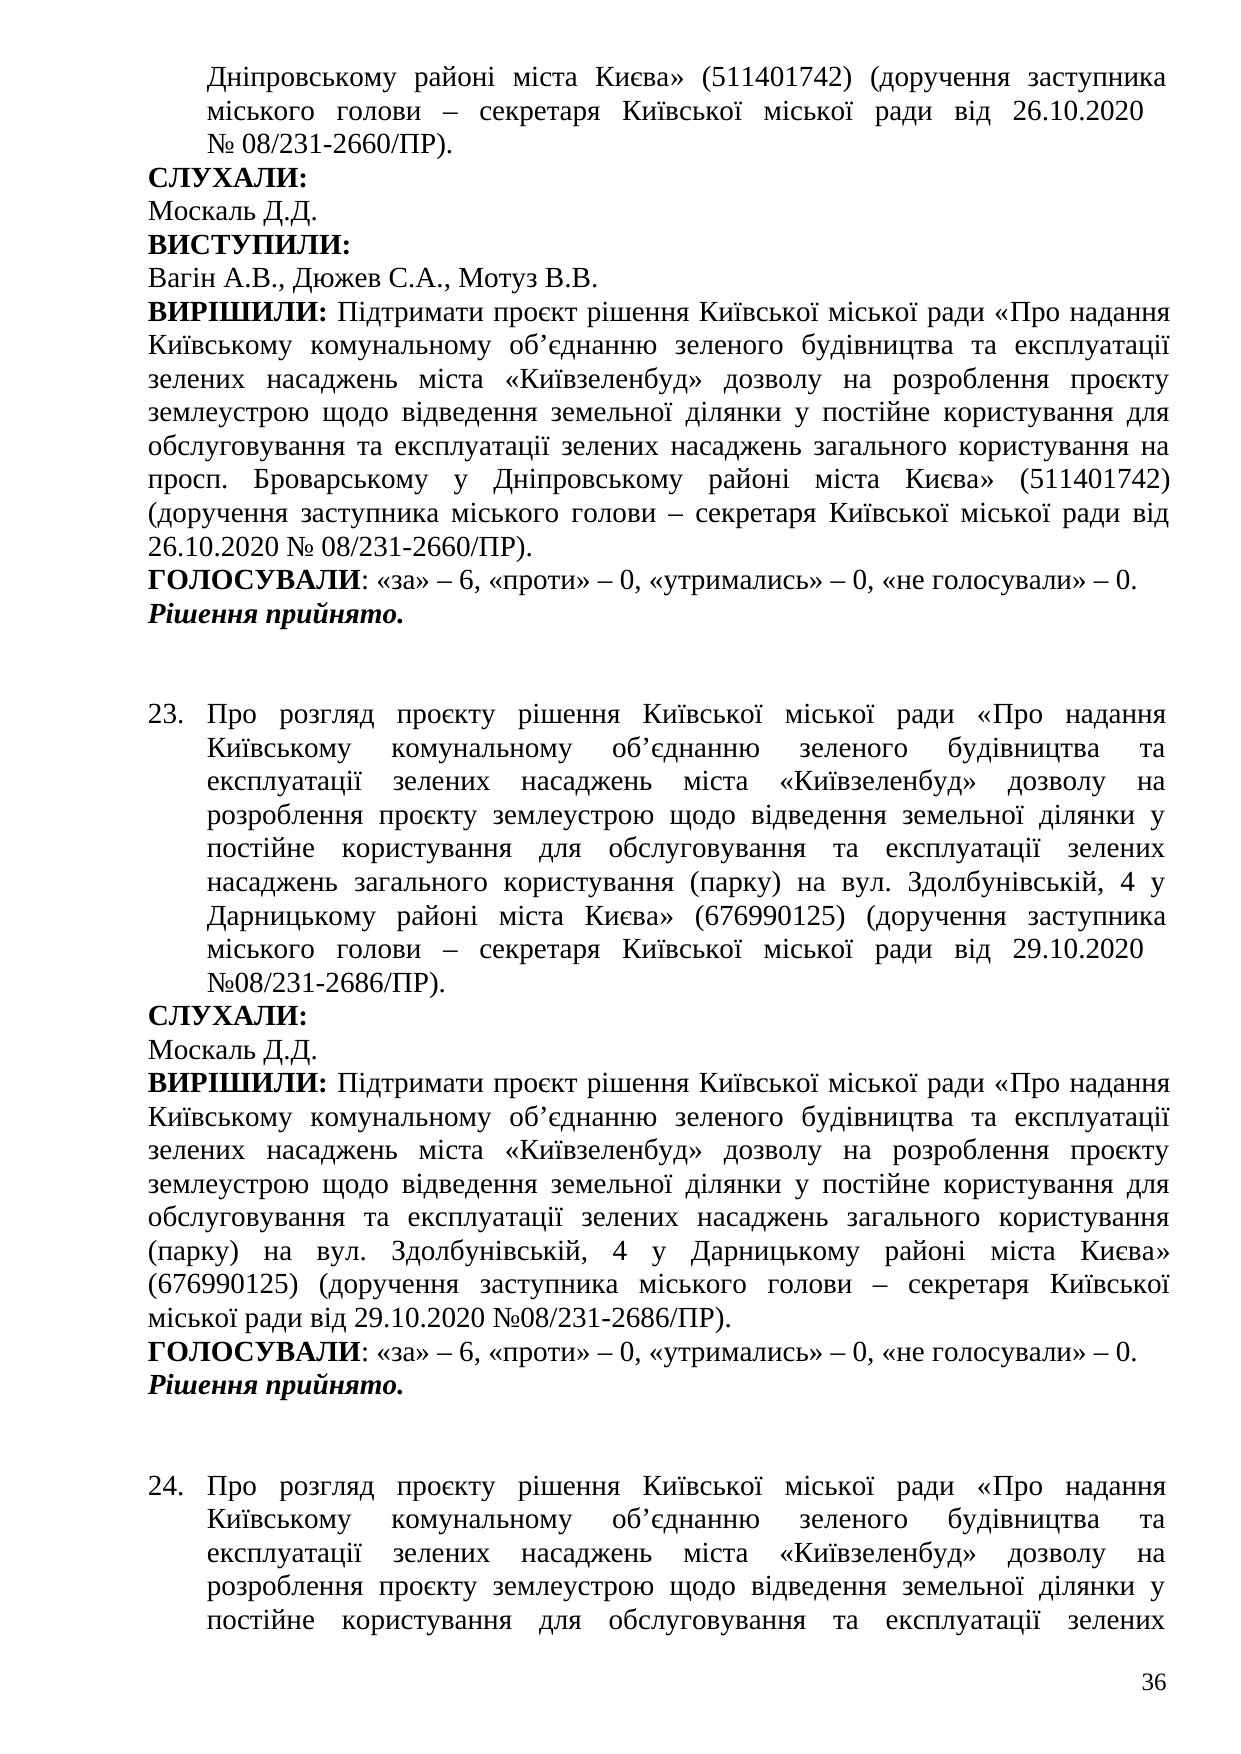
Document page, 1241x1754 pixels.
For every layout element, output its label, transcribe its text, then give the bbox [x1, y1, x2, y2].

text Рішення прийнято. [148, 596, 1166, 629]
text ВИРІШИЛИ: Підтримати проєкт рішення Київської міської ради «Про надання Київському комунальному об’єднанню зеленого будівництва та експлуатації зелених насаджень міста «Київзеленбуд» дозволу на розроблення проєкту землеустрою щодо відведення земельної ділянки у постійне користування для обслуговування та експлуатації зелених насаджень загального користування (парку) на вул. Здолбунівській, 4 у Дарницькому районі міста Києва» (676990125) (доручення заступника міського голови – секретаря Київської міської ради від 29.10.2020 №08/231-2686/ПР). [148, 1233, 1170, 1334]
text ГОЛОСУВАЛИ: «за» – 6, «проти» – 0, «утримались» – 0, «не голосували» – 0. [148, 1334, 1166, 1367]
text Рішення прийнято. [148, 1367, 1166, 1401]
text Москаль Д.Д. [148, 193, 1166, 227]
text СЛУХАЛИ: [148, 160, 1166, 193]
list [148, 1468, 1166, 1636]
text ГОЛОСУВАЛИ: «за» – 6, «проти» – 0, «утримались» – 0, «не голосували» – 0. [148, 562, 1166, 596]
text ВИРІШИЛИ: Підтримати проєкт рішення Київської міської ради «Про надання Київському комунальному об’єднанню зеленого будівництва та експлуатації зелених насаджень міста «Київзеленбуд» дозволу на розроблення проєкту землеустрою щодо відведення земельної ділянки у постійне користування для обслуговування та експлуатації зелених насаджень загального користування на просп. Броварському у Дніпровському районі міста Києва» (511401742) (доручення заступника міського голови – секретаря Київської міської ради від 26.10.2020 № 08/231-2660/ПР). [148, 462, 1170, 562]
text ВИРІШИЛИ: Підтримати проєкт рішення Київської міської ради «Про надання Київському комунальному об’єднанню зеленого будівництва та експлуатації зелених насаджень міста «Київзеленбуд» дозволу на розроблення проєкту землеустрою щодо відведення земельної ділянки у постійне користування для обслуговування та експлуатації зелених насаджень загального користування на просп. Броварському у Дніпровському районі міста Києва» (511401742) (доручення заступника міського голови – секретаря Київської міської ради від 26.10.2020 № 08/231-2660/ПР). [148, 294, 1170, 328]
text СЛУХАЛИ: [148, 998, 1166, 1032]
text Москаль Д.Д. [148, 1032, 1166, 1065]
text ВИСТУПИЛИ: [148, 227, 1166, 260]
text Вагін А.В., Дюжев С.А., Мотуз В.В. [148, 260, 1166, 294]
list Про розгляд проєкту рішення Київської міської ради «Про надання Київському комунальному об’єднанню зеленого будівництва та експлуатації зелених насаджень міста «Київзеленбуд» дозволу на розроблення проєкту землеустрою щодо відведення земельної ділянки у постійне користування для обслуговування та експлуатації зелених насаджень загального користування (парку) на вул. Здолбунівській, 4 у Дарницькому районі міста Києва» (676990125) (доручення заступника міського голови – секретаря Київської міської ради від 29.10.2020 №08/231-2686/ПР). [148, 696, 1166, 998]
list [148, 59, 1166, 160]
